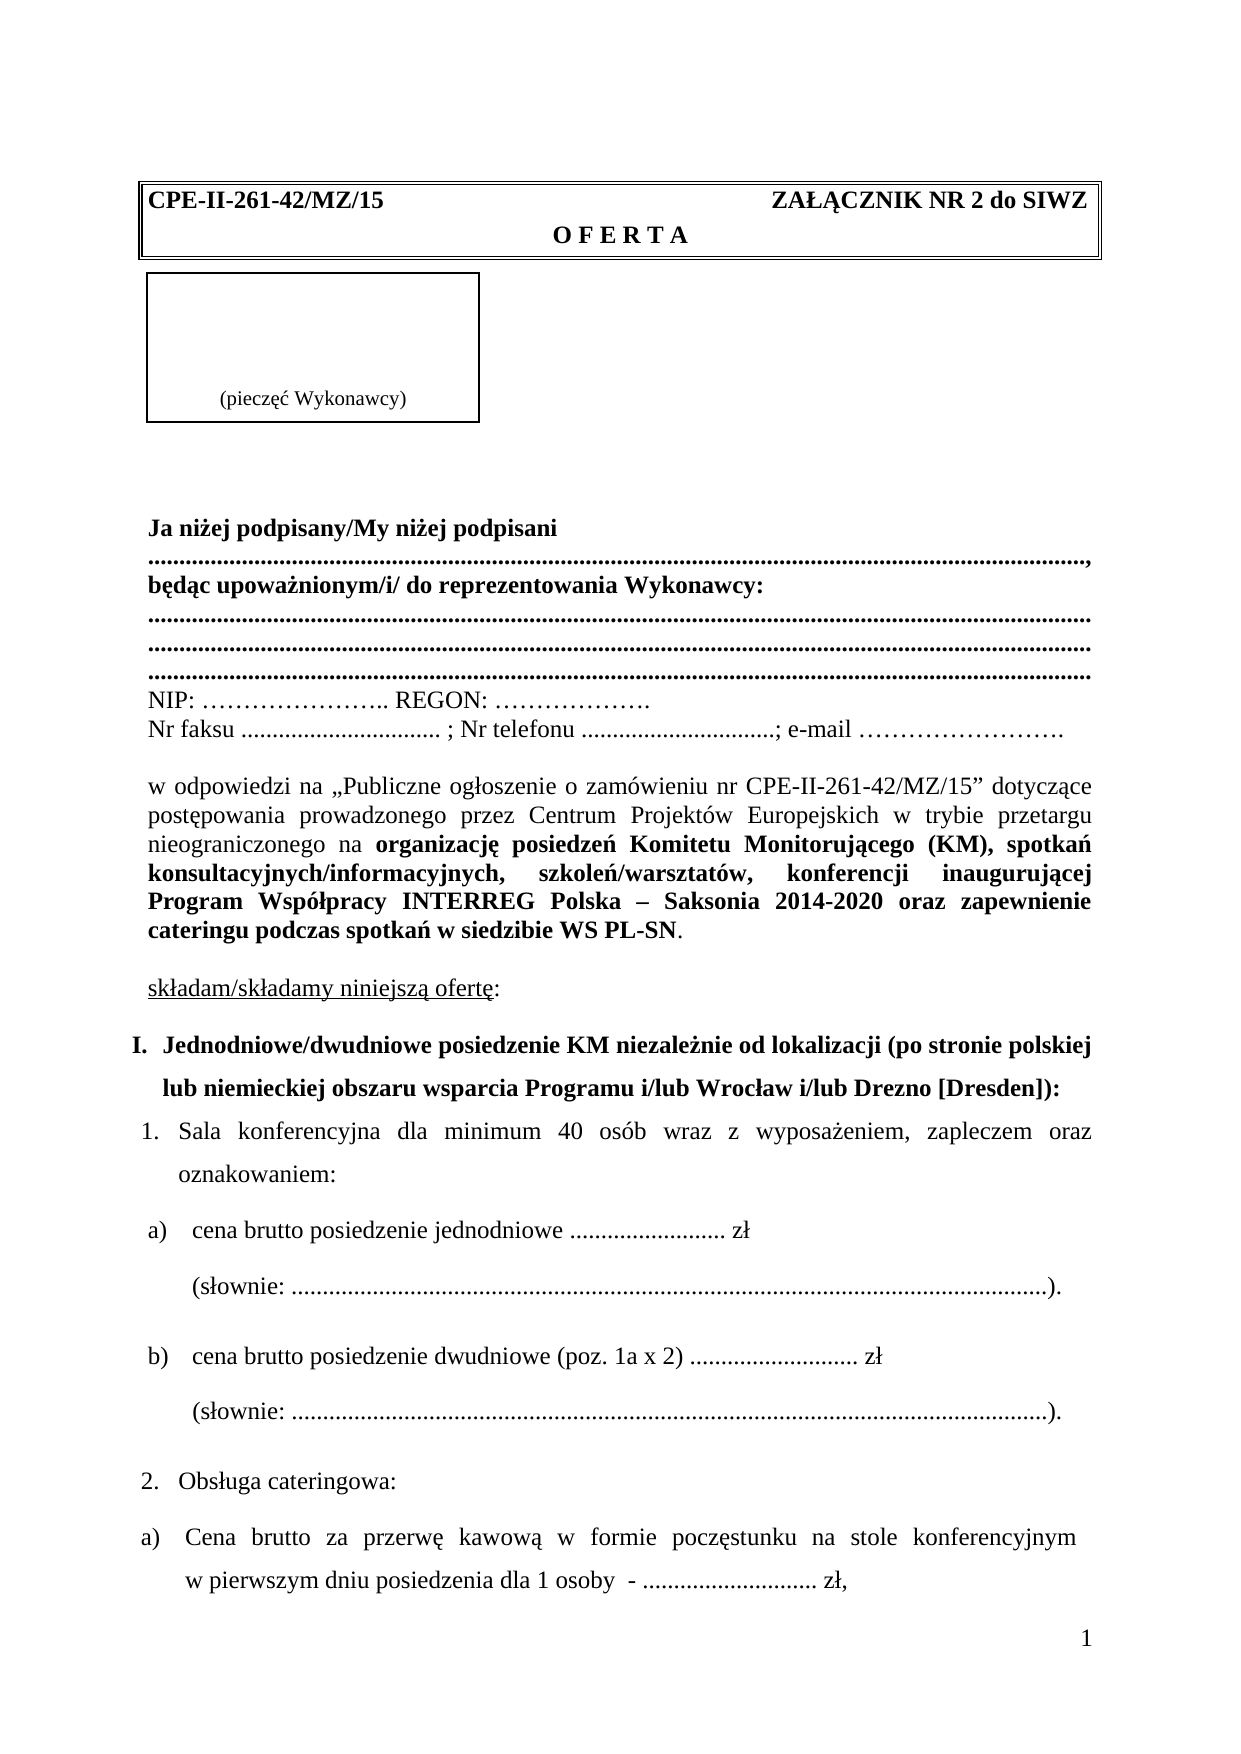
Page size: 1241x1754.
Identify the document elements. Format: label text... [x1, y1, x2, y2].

list Jednodniowe/dwudniowe posiedzenie KM niezależnie od lokalizacji (po stronie polskiej lub niemieckiej obszaru wsparcia Programu i/lub Wrocław i/lub Drezno [Dresden]): [148, 1030, 1093, 1102]
text (słownie: .........................................................................................................................). [148, 1271, 1093, 1299]
text (słownie: .........................................................................................................................). [192, 1396, 1093, 1425]
text Nr faksu ................................ ; Nr telefonu ...............................; e-mail ……………………. [148, 714, 1093, 743]
text (pieczęć Wykonawcy) [148, 384, 478, 412]
list Cena brutto za przerwę kawową w formie poczęstunku na stole konferencyjnym w pierwszym dniu posiedzenia dla 1 osoby - ............................ zł, [141, 1522, 1093, 1594]
text będąc upoważnionym/i/ do reprezentowania Wykonawcy: [148, 570, 1093, 599]
text Ja niżej podpisany/My niżej podpisani [148, 513, 1093, 541]
table_header CPE-II-261-42/MZ/15 ZAŁĄCZNIK NR 2 do SIWZ [143, 185, 1098, 220]
list cena brutto posiedzenie jednodniowe ......................... zł [148, 1215, 1093, 1244]
list Sala konferencyjna dla minimum 40 osób wraz z wyposażeniem, zapleczem oraz oznakowaniem: [141, 1116, 1093, 1188]
text składam/składamy niniejszą ofertę: [148, 973, 1093, 1001]
table_cell O F E R T A [143, 220, 1098, 256]
text w odpowiedzi na „Publiczne ogłoszenie o zamówieniu nr CPE-II-261-42/MZ/15” dotyczące postępowania prowadzonego przez Centrum Projektów Europejskich w trybie przetargu nieograniczonego na organizację posiedzeń Komitetu Monitorującego (KM), spotkań konsultacyjnych/informacyjnych, szkoleń/warsztatów, konferencji inaugurującej Program Współpracy INTERREG Polska – Saksonia 2014-2020 oraz zapewnienie cateringu podczas spotkań w siedzibie WS PL-SN. [148, 771, 1093, 944]
text ......................................................................................................................................................, [148, 541, 1093, 570]
text NIP: ………………….. REGON: ………………. [148, 685, 1093, 714]
text ..................................................................................................................................................................................................................................................................................................................................................................................................................................................................... [148, 599, 1093, 685]
list cena brutto posiedzenie dwudniowe (poz. 1a x 2) ........................... zł [148, 1341, 1093, 1369]
list Obsługa cateringowa: [141, 1466, 1093, 1495]
